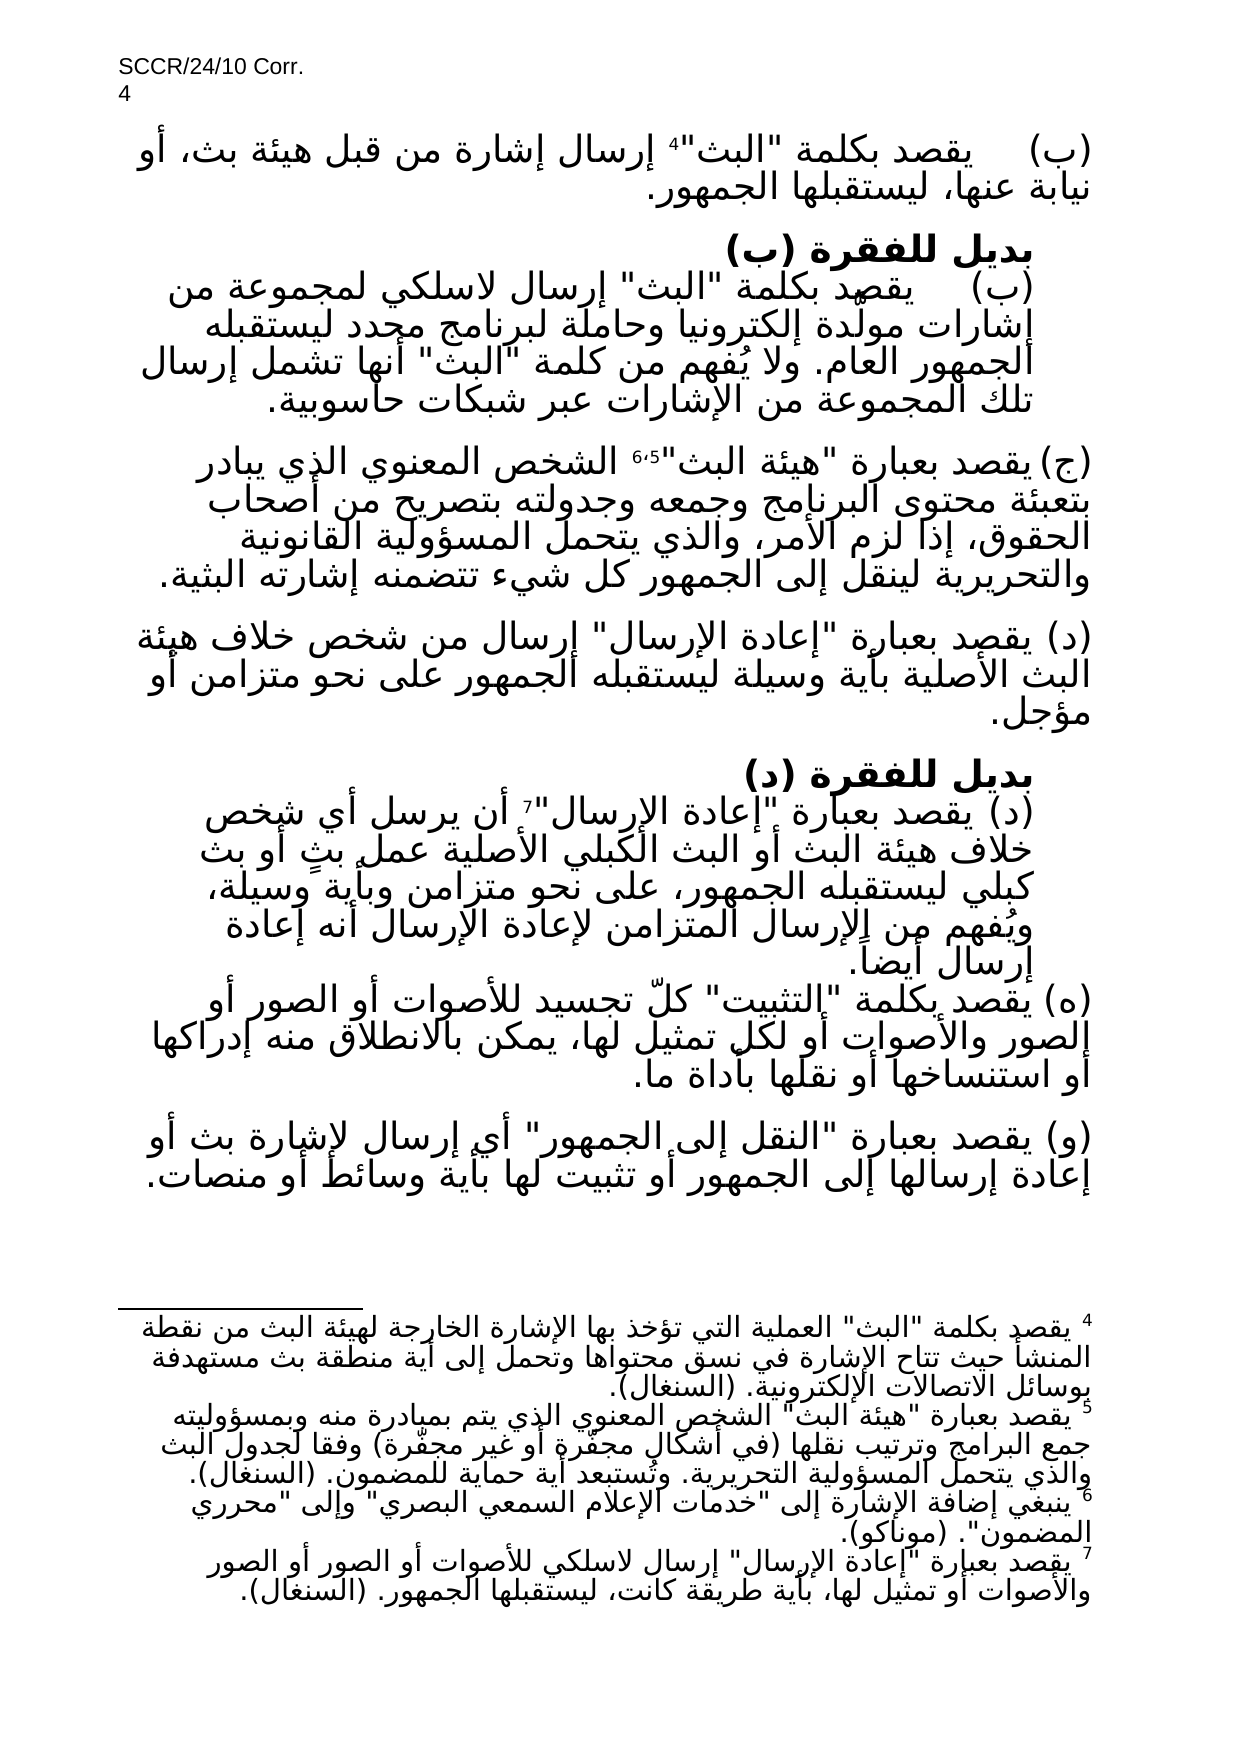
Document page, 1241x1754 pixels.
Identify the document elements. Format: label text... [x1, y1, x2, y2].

text بديل للفقرة (د) [118, 757, 1034, 795]
text (ب) يقصد بكلمة "البث" إرسال لاسلكي لمجموعة من إشارات مولَّدة إلكترونيا وحاملة لبرنامج محدد ليستقبله الجمهور العام. ولا يُفهم من كلمة "البث" أنها تشمل إرسال تلك المجموعة من الإشارات عبر شبكات حاسوبية. [118, 270, 1034, 420]
text بديل للفقرة (ب) [118, 232, 1034, 270]
text (ب) يقصد بكلمة "البث" إرسال إشارة من قبل هيئة بث، أو نيابة عنها، ليستقبلها الجمهور. [118, 132, 1092, 207]
text (و) يقصد بعبارة "النقل إلى الجمهور" أي إرسال لإشارة بث أو إعادة إرسالها إلى الجمهور أو تثبيت لها بأية وسائط أو منصات. [118, 1120, 1092, 1195]
text (د) يقصد بعبارة "إعادة الإرسال" أن يرسل أي شخص خلاف هيئة البث أو البث الكبلي الأصلية عمل بثٍ أو بث كبلي ليستقبله الجمهور، على نحو متزامن وبأية وسيلة، ويُفهم من الإرسال المتزامن لإعادة الإرسال أنه إعادة إرسال أيضاً. [118, 795, 1034, 982]
text (ه) يقصد بكلمة "التثبيت" كلّ تجسيد للأصوات أو الصور أو الصور والأصوات أو لكل تمثيل لها، يمكن بالانطلاق منه إدراكها أو استنساخها أو نقلها بأداة ما. [118, 982, 1092, 1095]
text (ج) يقصد بعبارة "هيئة البث"، الشخص المعنوي الذي يبادر بتعبئة محتوى البرنامج وجمعه وجدولته بتصريح من أصحاب الحقوق، إذا لزم الأمر، والذي يتحمل المسؤولية القانونية والتحريرية لينقل إلى الجمهور كل شيء تتضمنه إشارته البثية. [118, 445, 1092, 595]
text (د) يقصد بعبارة "إعادة الإرسال" إرسال من شخص خلاف هيئة البث الأصلية بأية وسيلة ليستقبله الجمهور على نحو متزامن أو مؤجل. [118, 620, 1092, 732]
